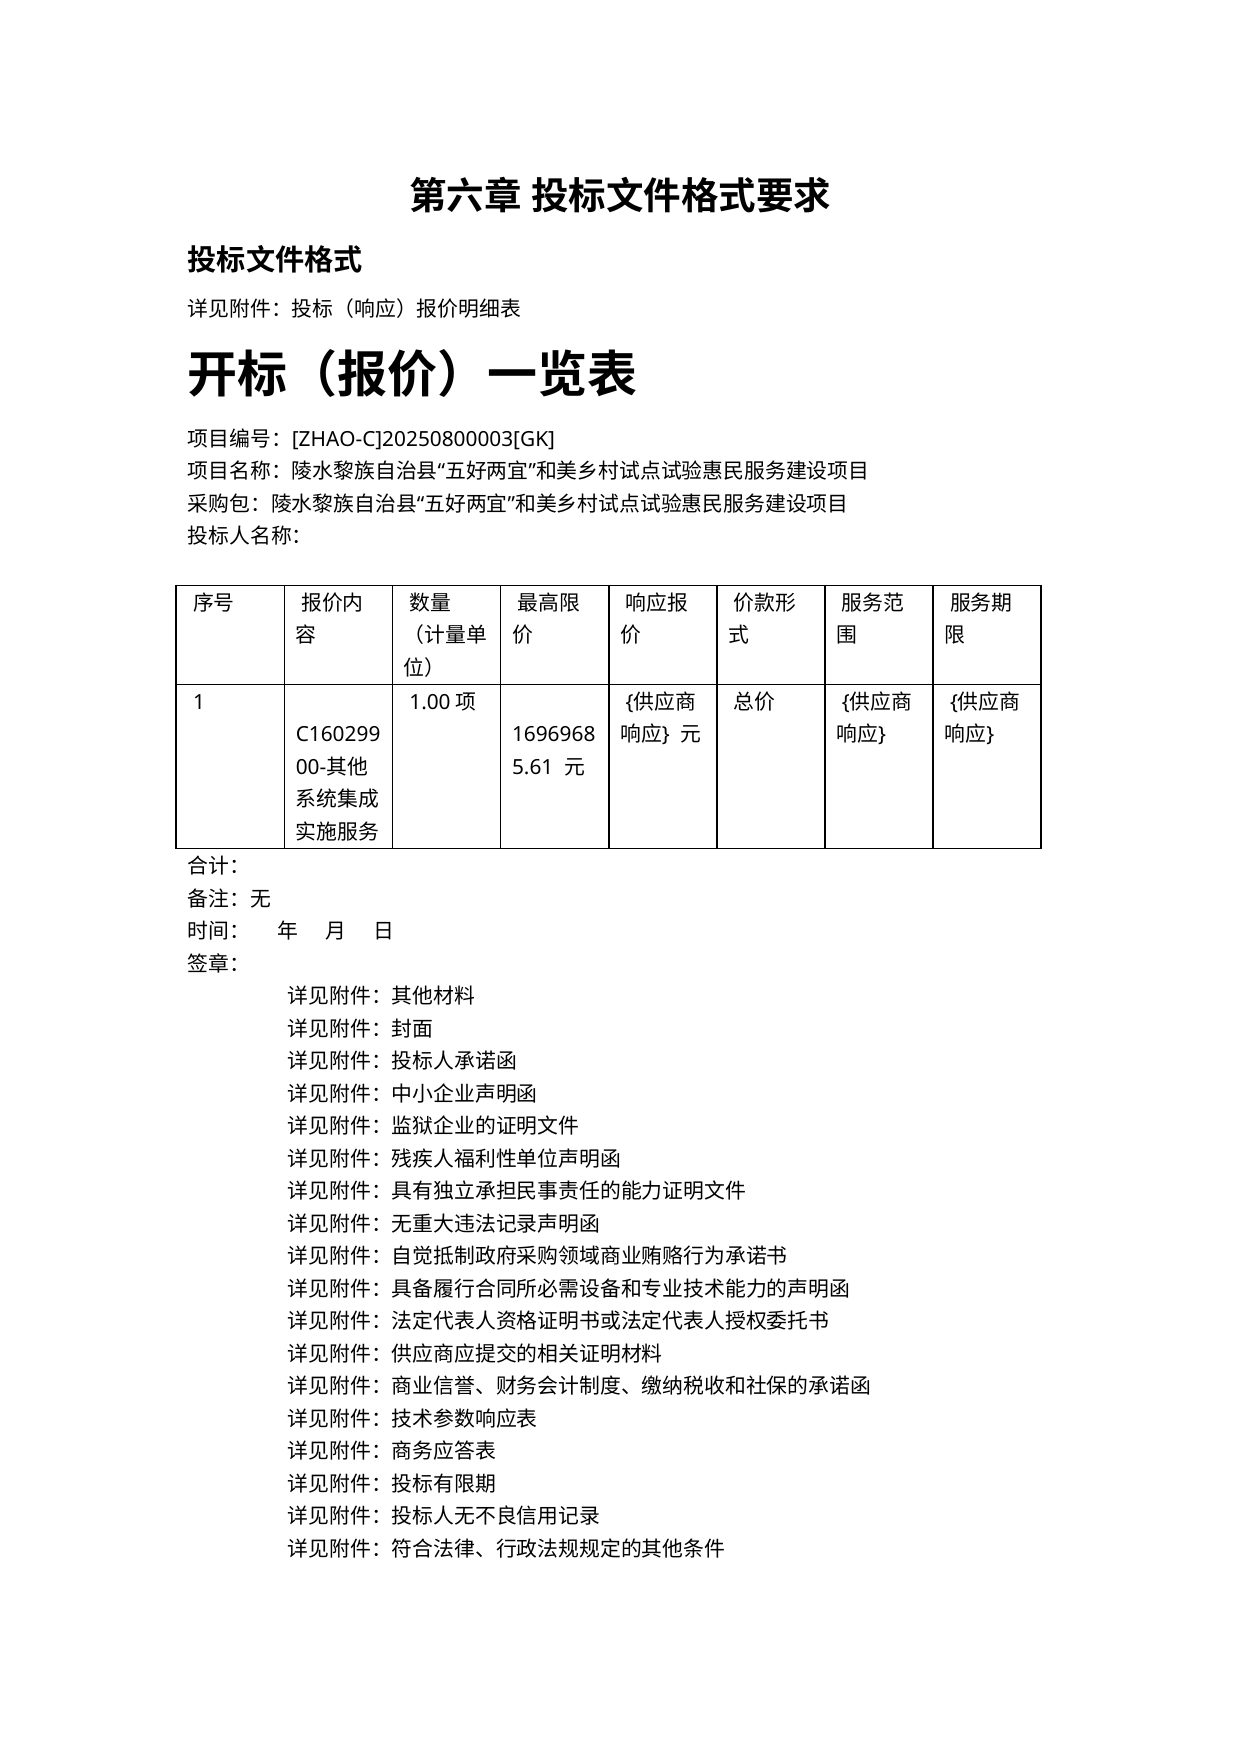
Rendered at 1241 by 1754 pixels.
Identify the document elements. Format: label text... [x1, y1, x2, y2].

table_header 序号 [177, 586, 284, 683]
text 详见附件：技术参数响应表 [187, 1402, 1053, 1434]
text 详见附件：具有独立承担民事责任的能力证明文件 [187, 1174, 1053, 1207]
table_header 价款形式 [718, 586, 824, 683]
text 详见附件：无重大违法记录声明函 [187, 1207, 1053, 1239]
text 第六章 投标文件格式要求 [187, 162, 1053, 227]
text 采购包：陵水黎族自治县“五好两宜”和美乡村试点试验惠民服务建设项目 [187, 487, 1053, 519]
table_cell {供应商响应} [826, 685, 932, 848]
table_header 数量（计量单位） [393, 586, 500, 683]
text 项目编号：[ZHAO-C]20250800003[GK] [187, 422, 1053, 454]
text 详见附件：法定代表人资格证明书或法定代表人授权委托书 [187, 1304, 1053, 1337]
text 详见附件：商业信誉、财务会计制度、缴纳税收和社保的承诺函 [187, 1369, 1053, 1402]
text 签章： [187, 947, 1053, 979]
text 详见附件：残疾人福利性单位声明函 [187, 1142, 1053, 1174]
table_header 服务期限 [934, 586, 1040, 683]
text 详见附件：具备履行合同所必需设备和专业技术能力的声明函 [187, 1272, 1053, 1304]
text 投标人名称： [187, 519, 1053, 552]
table_cell 1.00项 [393, 685, 500, 848]
text 详见附件：商务应答表 [187, 1434, 1053, 1467]
text 详见附件：监狱企业的证明文件 [187, 1109, 1053, 1142]
text 备注：无 [187, 882, 1053, 914]
table_cell 1 [177, 685, 284, 848]
table_cell {供应商响应} [934, 685, 1040, 848]
text 项目名称：陵水黎族自治县“五好两宜”和美乡村试点试验惠民服务建设项目 [187, 454, 1053, 487]
text 投标文件格式 [187, 227, 1053, 292]
text 详见附件：中小企业声明函 [187, 1077, 1053, 1109]
text 详见附件：投标（响应）报价明细表 [187, 292, 1053, 324]
text 详见附件：投标有限期 [187, 1467, 1053, 1499]
table_header 服务范围 [826, 586, 932, 683]
text 开标（报价）一览表 [187, 324, 1053, 422]
text 详见附件：投标人承诺函 [187, 1044, 1053, 1077]
text 详见附件：供应商应提交的相关证明材料 [187, 1337, 1053, 1369]
table_cell 16969685.61 元 [501, 685, 608, 848]
table_header 报价内容 [285, 586, 392, 683]
table_header 最高限价 [501, 586, 608, 683]
text 详见附件：投标人无不良信用记录 [187, 1499, 1053, 1532]
text 详见附件：自觉抵制政府采购领域商业贿赂行为承诺书 [187, 1239, 1053, 1272]
table_cell C16029900-其他系统集成实施服务 [285, 685, 392, 848]
table_cell 总价 [718, 685, 824, 848]
text 详见附件：封面 [187, 1012, 1053, 1044]
text 详见附件：符合法律、行政法规规定的其他条件 [187, 1532, 1053, 1564]
table_header 响应报价 [610, 586, 716, 683]
table_cell {供应商响应} 元 [610, 685, 716, 848]
text 合计： [187, 849, 1053, 882]
text 时间： 年 月 日 [187, 914, 1053, 947]
text 详见附件：其他材料 [187, 979, 1053, 1012]
